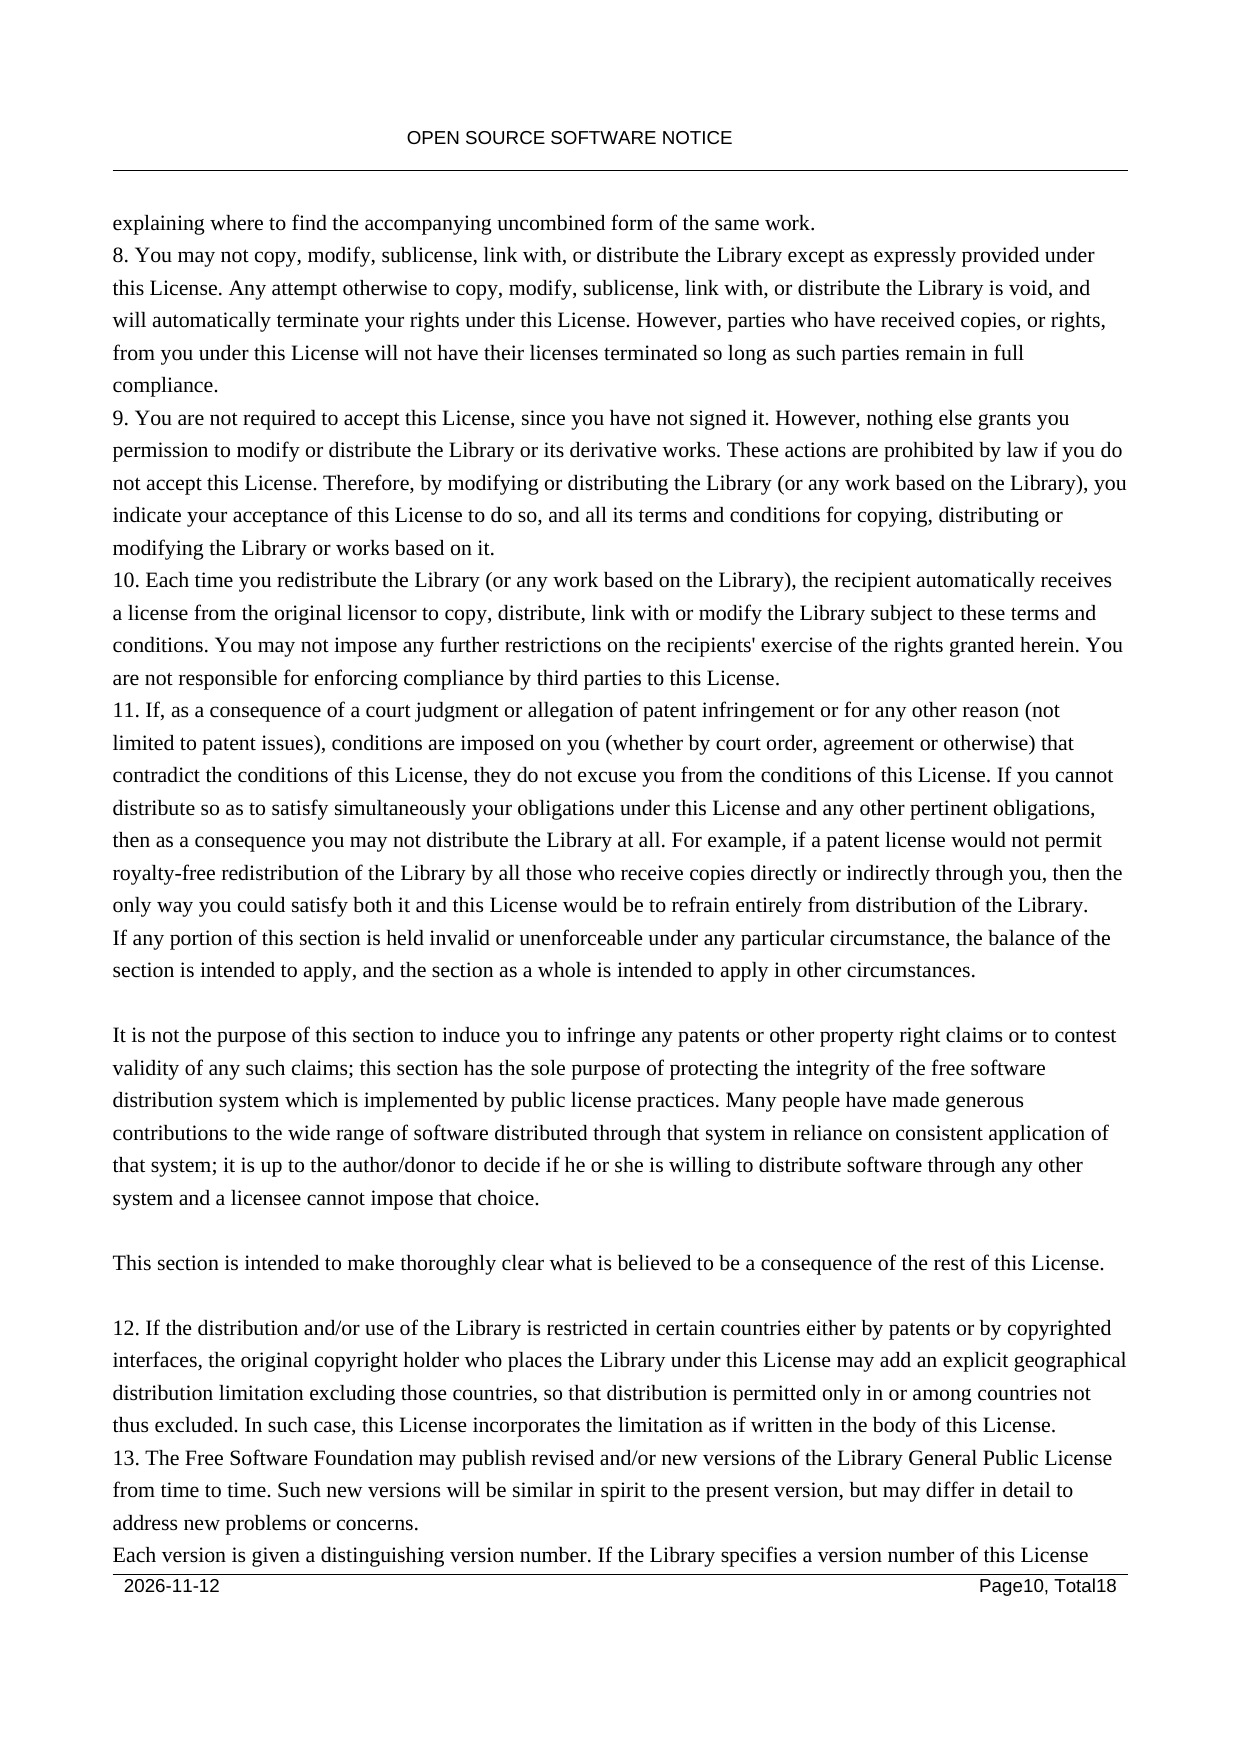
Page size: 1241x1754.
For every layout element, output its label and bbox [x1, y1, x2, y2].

text [112, 206, 1128, 1571]
